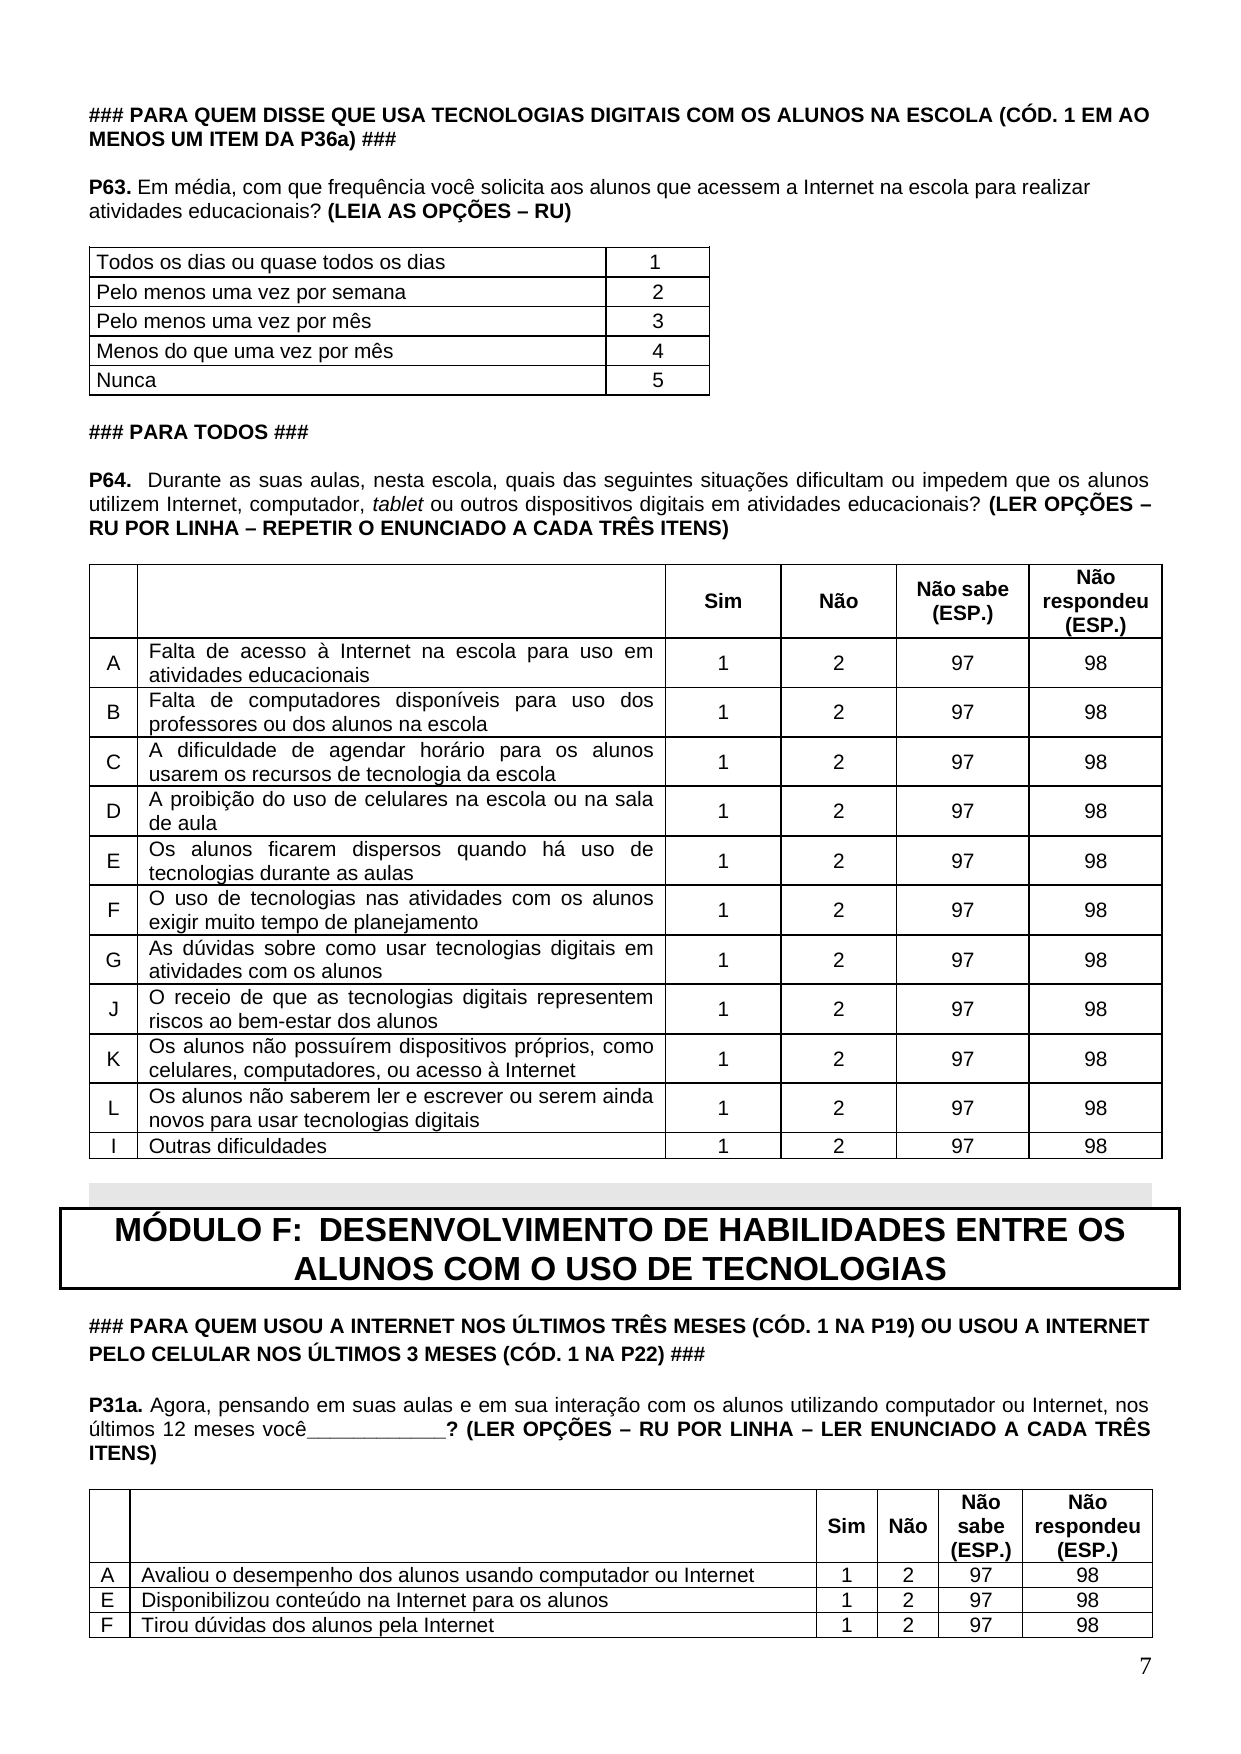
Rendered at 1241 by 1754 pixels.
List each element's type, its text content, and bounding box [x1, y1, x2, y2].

table_cell G [90, 936, 137, 983]
table_cell I [90, 1133, 137, 1157]
table_cell 98 [1030, 1133, 1161, 1157]
table_cell 2 [782, 985, 896, 1033]
table_cell 97 [897, 936, 1028, 983]
table_cell 97 [897, 787, 1028, 835]
table_cell 98 [1030, 688, 1161, 736]
table_cell Os alunos ficarem dispersos quando há uso de tecnologias durante as aulas [138, 837, 665, 884]
table_header Não respondeu (ESP.) [1023, 1490, 1152, 1562]
table_header Não [782, 565, 896, 637]
table_cell 97 [897, 837, 1028, 884]
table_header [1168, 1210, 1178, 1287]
table_cell 97 [897, 985, 1028, 1033]
table_cell C [90, 738, 137, 785]
table_cell 5 [607, 366, 709, 394]
table_header [90, 1490, 129, 1562]
table_cell Menos do que uma vez por mês [90, 337, 605, 365]
table_cell Os alunos não saberem ler e escrever ou serem ainda novos para usar tecnologias digitais [138, 1084, 665, 1132]
table_cell A dificuldade de agendar horário para os alunos usarem os recursos de tecnologia da escola [138, 738, 665, 785]
table_cell 1 [666, 936, 780, 983]
table_cell 98 [1030, 936, 1161, 983]
table_cell 1 [666, 1133, 780, 1157]
table_header Não sabe (ESP.) [897, 565, 1028, 637]
table_cell 2 [782, 837, 896, 884]
table_cell J [90, 985, 137, 1033]
table_cell Pelo menos uma vez por mês [90, 307, 605, 335]
table_cell 98 [1030, 886, 1161, 934]
table_cell 2 [782, 738, 896, 785]
table_cell 2 [782, 688, 896, 736]
table_cell A proibição do uso de celulares na escola ou na sala de aula [138, 787, 665, 835]
table_cell F [90, 886, 137, 934]
table_cell 97 [897, 738, 1028, 785]
table_cell 97 [897, 886, 1028, 934]
table_cell 97 [897, 1035, 1028, 1082]
table_cell 1 [817, 1588, 877, 1612]
text ### PARA QUEM USOU A INTERNET NOS ÚLTIMOS TRÊS MESES (CÓD. 1 NA P19) OU USOU A INTERNET PELO CELULAR NOS ÚLTIMOS 3 MESES (CÓD. 1 NA P22) ### [89, 1314, 1152, 1366]
table_cell 2 [782, 1084, 896, 1132]
table_cell 1 [666, 837, 780, 884]
table_cell 1 [666, 639, 780, 686]
table_cell Falta de computadores disponíveis para uso dos professores ou dos alunos na escola [138, 688, 665, 736]
table_cell Falta de acesso à Internet na escola para uso em atividades educacionais [138, 639, 665, 686]
text ### PARA QUEM DISSE QUE USA TECNOLOGIAS DIGITAIS COM OS ALUNOS NA ESCOLA (CÓD. 1 EM AO MENOS UM ITEM DA P36a) ### [89, 103, 1152, 151]
table_cell 2 [782, 886, 896, 934]
table_cell 98 [1030, 1035, 1161, 1082]
table_cell 97 [897, 1133, 1028, 1157]
table_cell 98 [1030, 639, 1161, 686]
table_header Sim [666, 565, 780, 637]
table_cell 98 [1023, 1563, 1152, 1587]
text ### PARA TODOS ### [89, 420, 1152, 444]
table_cell 1 [666, 886, 780, 934]
table_header Não sabe (ESP.) [939, 1490, 1022, 1562]
table_cell Pelo menos uma vez por semana [90, 278, 605, 306]
text P31a. Agora, pensando em suas aulas e em sua interação com os alunos utilizando computador ou Internet, nos últimos 12 meses você____________? (LER OPÇÕES – RU POR LINHA – LER ENUNCIADO A CADA TRÊS ITENS) [89, 1393, 1152, 1465]
table_header [90, 565, 137, 637]
table_cell Tirou dúvidas dos alunos pela Internet [131, 1613, 816, 1637]
table_header Não [878, 1490, 938, 1562]
table_cell 97 [897, 1084, 1028, 1132]
table_cell 1 [666, 1035, 780, 1082]
table_cell 2 [782, 787, 896, 835]
table_cell 97 [897, 688, 1028, 736]
table_cell Os alunos não possuírem dispositivos próprios, como celulares, computadores, ou acesso à Internet [138, 1035, 665, 1082]
table_cell 98 [1030, 1084, 1161, 1132]
table_header Não respondeu (ESP.) [1030, 565, 1161, 637]
table_cell F [90, 1613, 129, 1637]
table_cell 1 [666, 688, 780, 736]
table_cell Avaliou o desempenho dos alunos usando computador ou Internet [131, 1563, 816, 1587]
table_header [131, 1490, 816, 1562]
table_cell B [90, 688, 137, 736]
table_cell 97 [939, 1613, 1022, 1637]
table_cell 2 [878, 1613, 938, 1637]
table_cell 98 [1030, 738, 1161, 785]
table_cell 97 [897, 639, 1028, 686]
text P64. Durante as suas aulas, nesta escola, quais das seguintes situações dificultam ou impedem que os alunos utilizem Internet, computador, tablet ou outros dispositivos digitais em atividades educacionais? (LER OPÇÕES – RU POR LINHA – REPETIR O ENUNCIADO A CADA TRÊS ITENS) [89, 468, 1152, 539]
table_cell 2 [607, 278, 709, 306]
table_cell E [90, 1588, 129, 1612]
table_header [138, 565, 665, 637]
table_cell D [90, 787, 137, 835]
table_cell 97 [939, 1563, 1022, 1587]
table_cell E [90, 837, 137, 884]
table_header 1 [607, 248, 709, 276]
table_cell Nunca [90, 366, 605, 394]
table_cell 1 [817, 1563, 877, 1587]
table_cell Outras dificuldades [138, 1133, 665, 1157]
table_cell Disponibilizou conteúdo na Internet para os alunos [131, 1588, 816, 1612]
table_cell As dúvidas sobre como usar tecnologias digitais em atividades com os alunos [138, 936, 665, 983]
table_cell 98 [1030, 985, 1161, 1033]
table_cell 98 [1023, 1588, 1152, 1612]
table_cell 2 [878, 1563, 938, 1587]
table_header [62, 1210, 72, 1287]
table_cell A [90, 639, 137, 686]
table_cell 2 [782, 936, 896, 983]
table_cell 1 [666, 985, 780, 1033]
text P63. Em média, com que frequência você solicita aos alunos que acessem a Internet na escola para realizar atividades educacionais? (LEIA AS OPÇÕES – RU) [89, 174, 1152, 222]
table_cell 1 [817, 1613, 877, 1637]
table_header Todos os dias ou quase todos os dias [90, 248, 605, 276]
table_cell 2 [782, 1035, 896, 1082]
table_cell 1 [666, 787, 780, 835]
table_cell 2 [782, 639, 896, 686]
table_cell O uso de tecnologias nas atividades com os alunos exigir muito tempo de planejamento [138, 886, 665, 934]
table_header Sim [817, 1490, 877, 1562]
table_cell O receio de que as tecnologias digitais representem riscos ao bem-estar dos alunos [138, 985, 665, 1033]
table_cell 98 [1023, 1613, 1152, 1637]
table_cell 97 [939, 1588, 1022, 1612]
table_cell 2 [878, 1588, 938, 1612]
table_cell 4 [607, 337, 709, 365]
table_cell 1 [666, 1084, 780, 1132]
table_cell 98 [1030, 837, 1161, 884]
table_cell 2 [782, 1133, 896, 1157]
table_cell A [90, 1563, 129, 1587]
table_cell 1 [666, 738, 780, 785]
table_cell 3 [607, 307, 709, 335]
table_cell K [90, 1035, 137, 1082]
table_cell L [90, 1084, 137, 1132]
table_cell 98 [1030, 787, 1161, 835]
